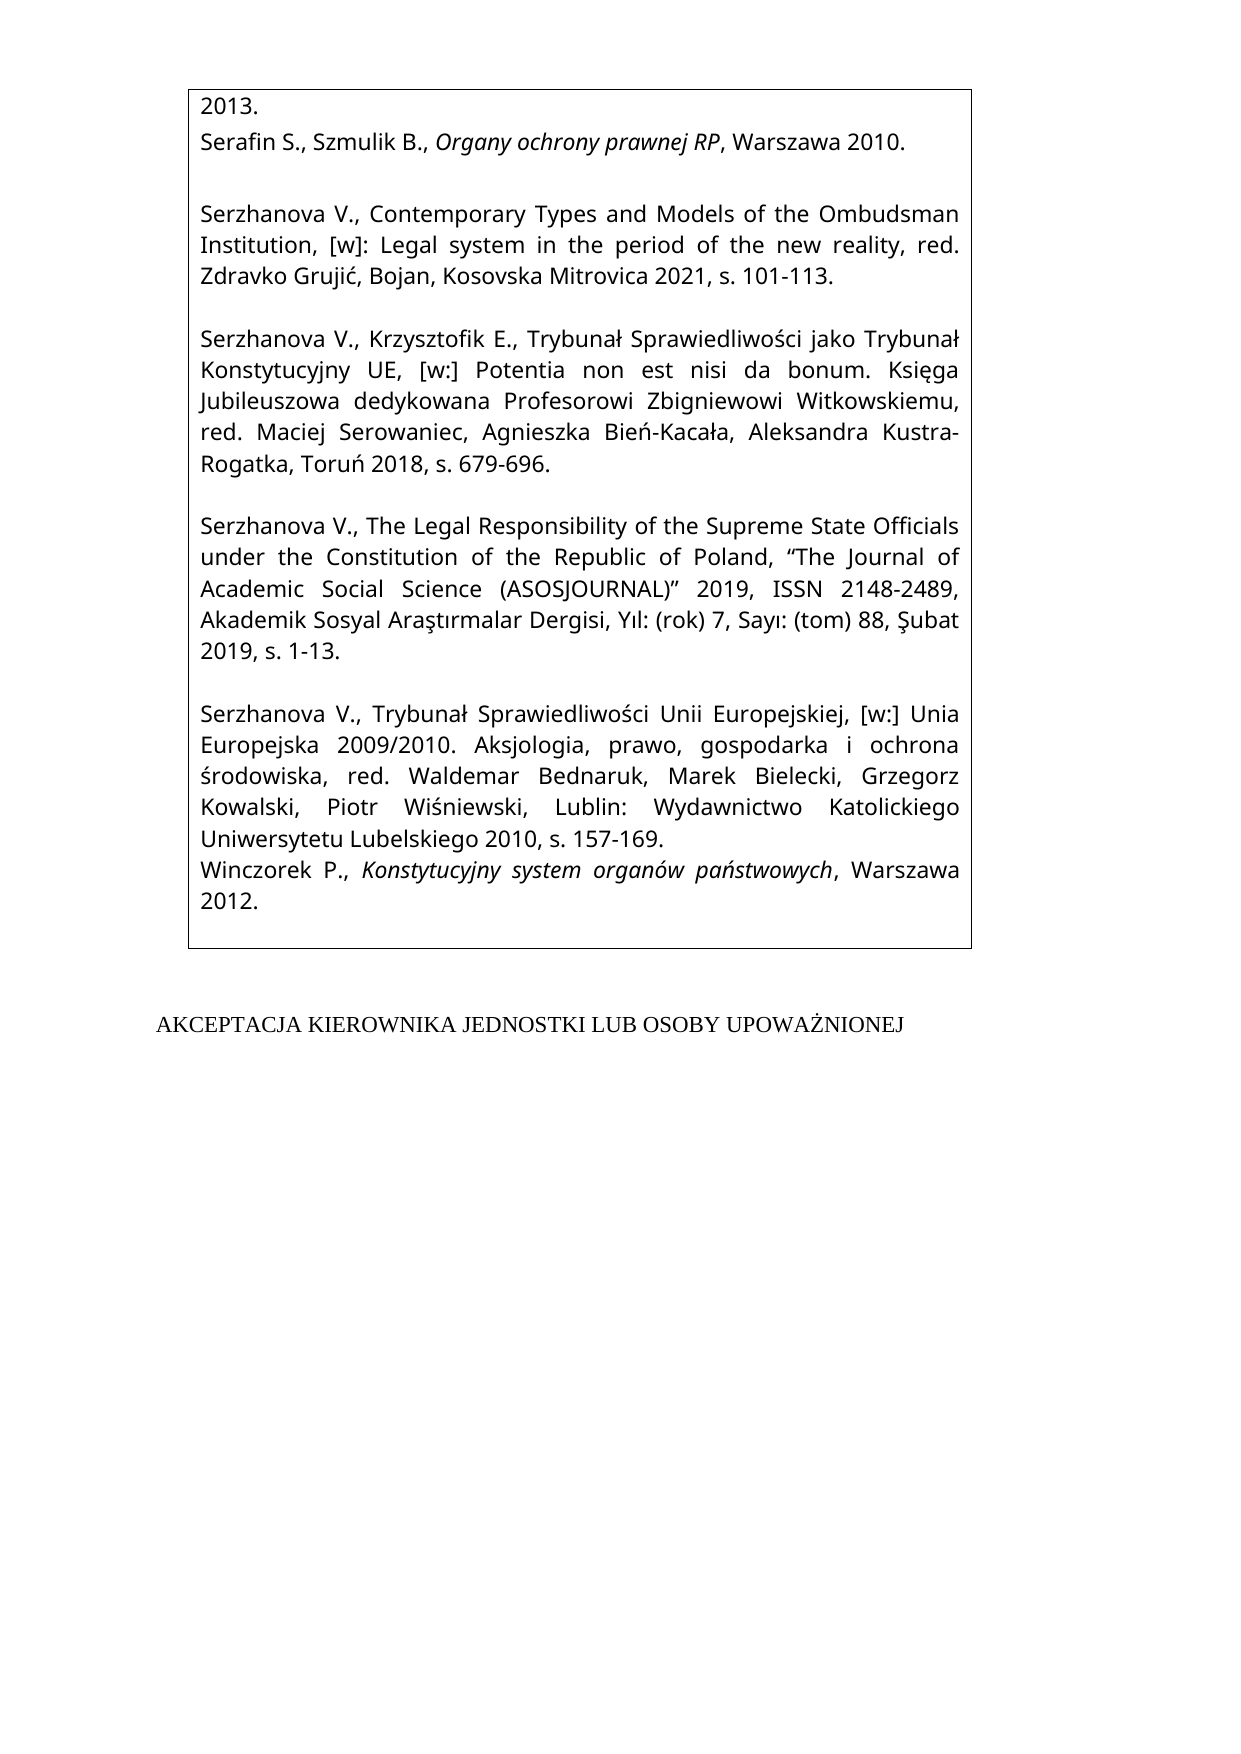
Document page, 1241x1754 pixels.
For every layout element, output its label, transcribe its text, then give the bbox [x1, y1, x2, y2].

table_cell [189, 90, 971, 947]
text AKCEPTACJA KIEROWNIKA JEDNOSTKI LUB OSOBY UPOWAŻNIONEJ [156, 1011, 1122, 1037]
